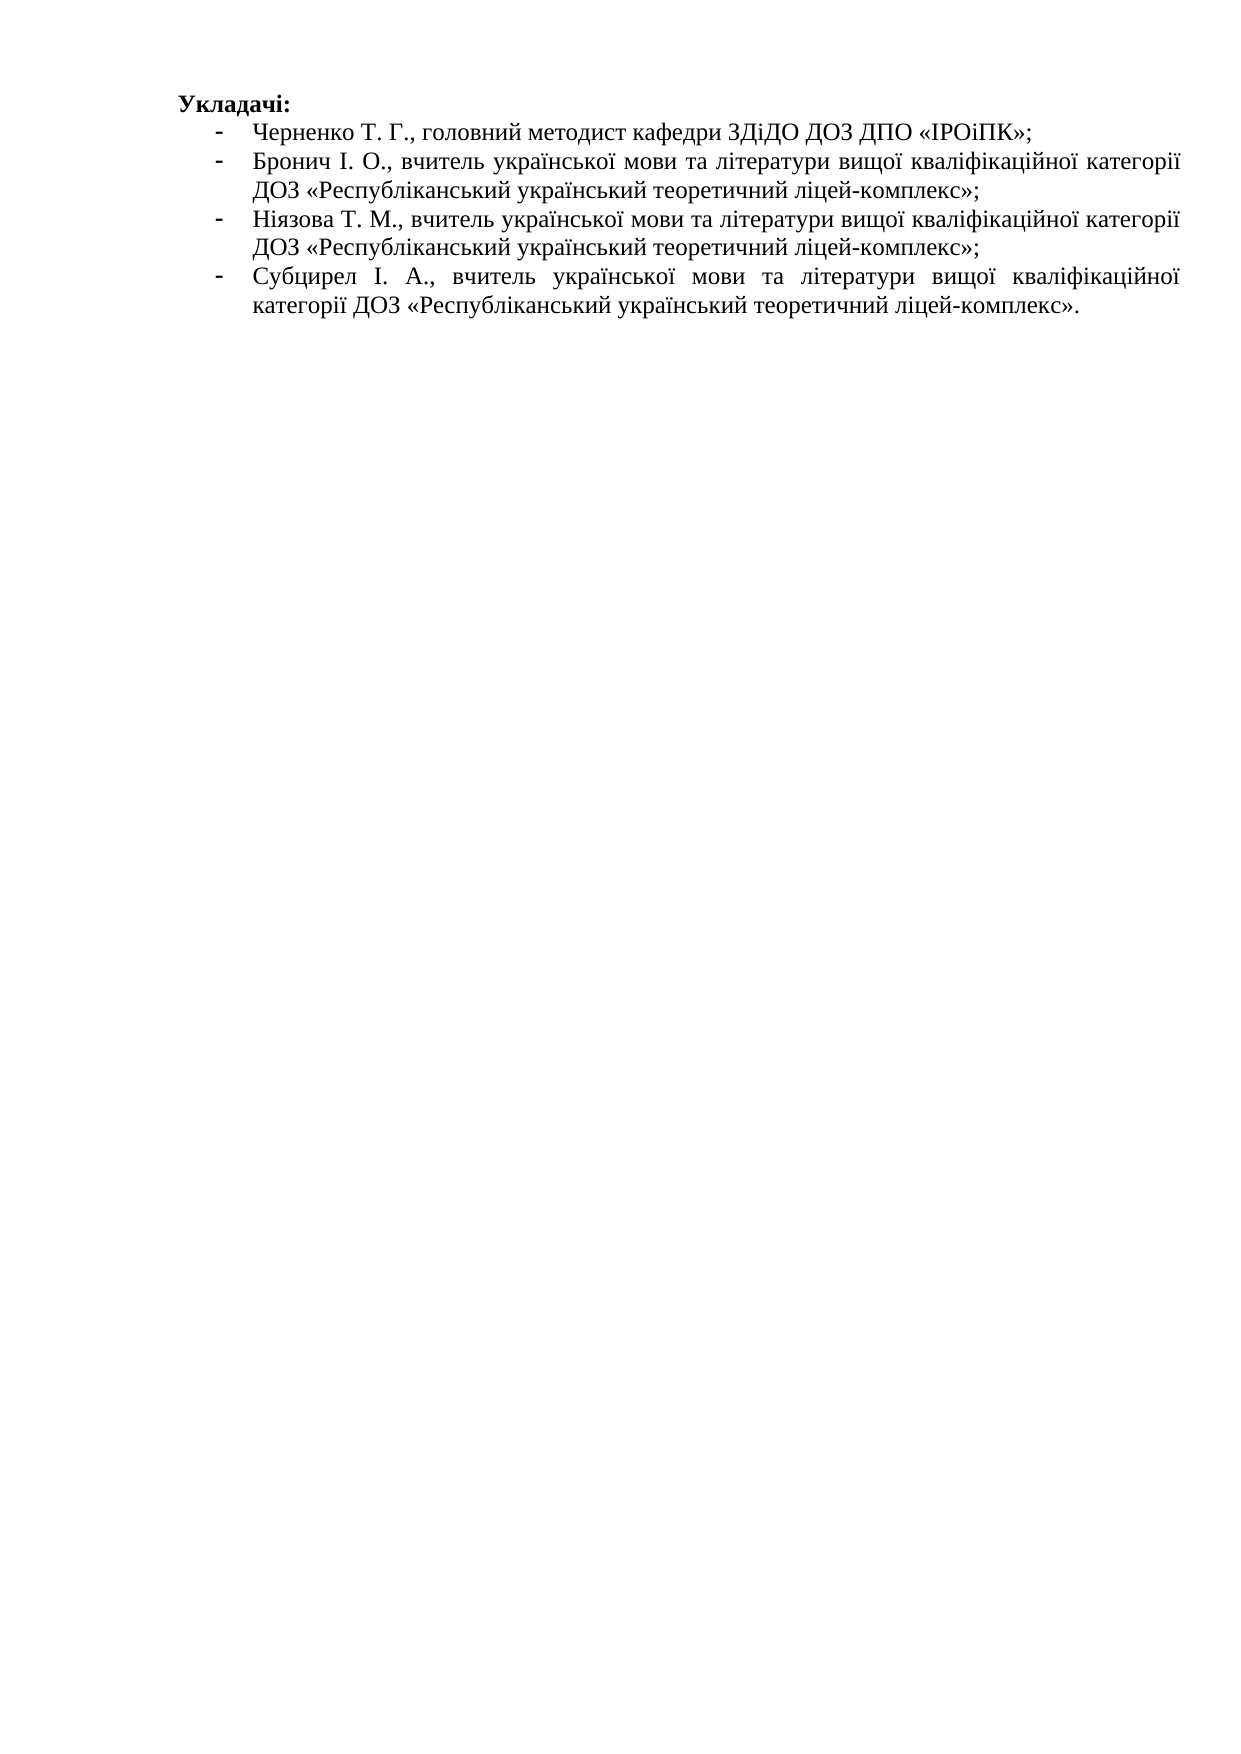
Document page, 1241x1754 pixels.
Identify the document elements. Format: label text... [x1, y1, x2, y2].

list Ніязова Т. М., вчитель української мови та літератури вищої кваліфікаційної категорії ДОЗ «Республіканський український теоретичний ліцей-комплекс»; [215, 204, 1181, 261]
list Черненко Т. Г., головний методист кафедри ЗДіДО ДОЗ ДПО «ІРОіПК»; [215, 117, 1181, 146]
list Бронич І. О., вчитель української мови та літератури вищої кваліфікаційної категорії ДОЗ «Республіканський український теоретичний ліцей-комплекс»; [215, 146, 1181, 204]
list Субцирел І. А., вчитель української мови та літератури вищої кваліфікаційної категорії ДОЗ «Республіканський український теоретичний ліцей-комплекс». [215, 261, 1181, 319]
text Укладачі: [177, 89, 1181, 117]
